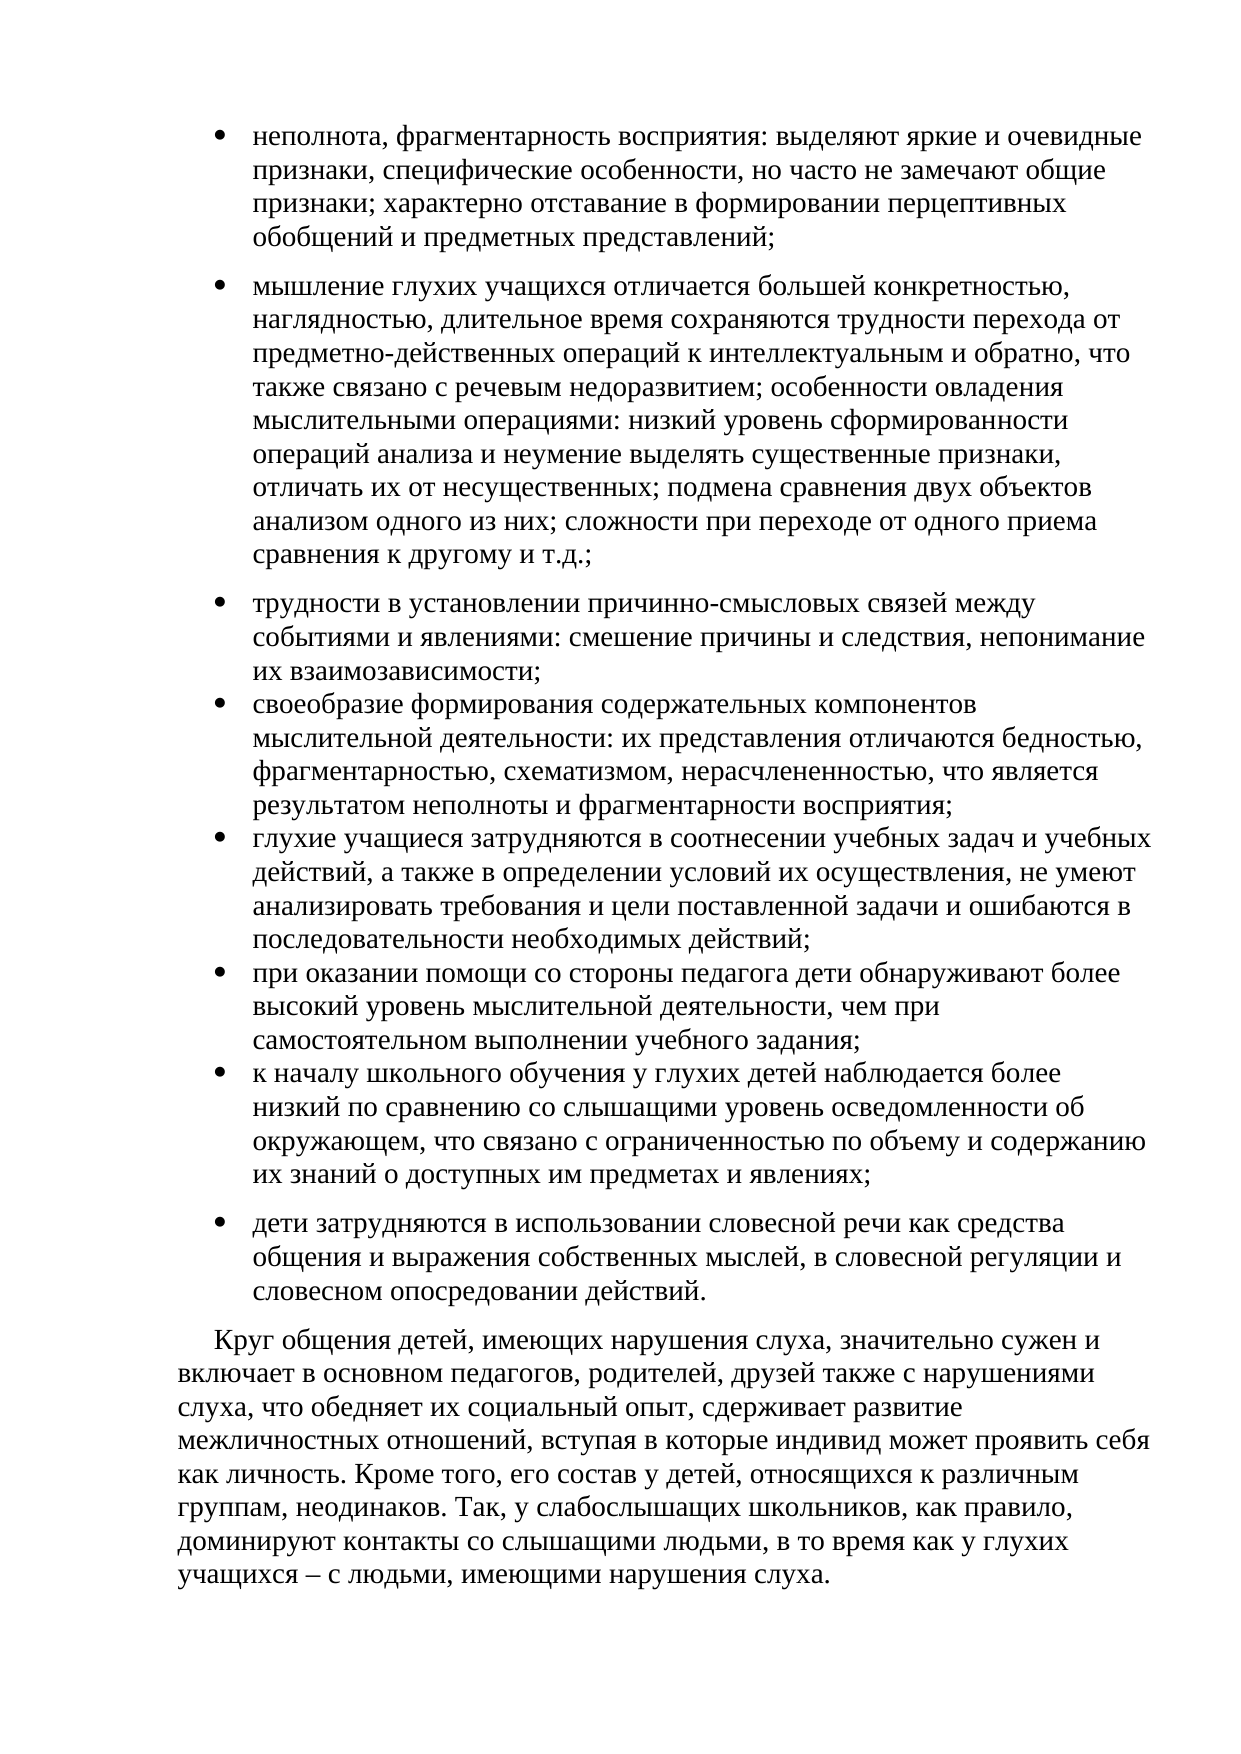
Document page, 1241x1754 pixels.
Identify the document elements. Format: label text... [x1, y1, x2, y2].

list неполнота, фрагментарность восприятия: выделяют яркие и очевидные признаки, специфические особенности, но часто не замечают общие признаки; характерно отставание в формировании перцептивных обобщений и предметных представлений; [215, 118, 1152, 252]
list глухие учащиеся затрудняются в соотнесении учебных задач и учебных действий, а также в определении условий их осуществления, не умеют анализировать требования и цели поставленной задачи и ошибаются в последовательности необходимых действий; [215, 821, 1152, 955]
list мышление глухих учащихся отличается большей конкретностью, наглядностью, длительное время сохраняются трудности перехода от предметно-действенных операций к интеллектуальным и обратно, что также связано с речевым недоразвитием; особенности овладения мыслительными операциями: низкий уровень сформированности операций анализа и неумение выделять существенные признаки, отличать их от несущественных; подмена сравнения двух объектов анализом одного из них; сложности при переходе от одного приема сравнения к другому и т.д.; [215, 268, 1152, 570]
text Круг общения детей, имеющих нарушения слуха, значительно сужен и включает в основном педагогов, родителей, друзей также с нарушениями слуха, что обедняет их социальный опыт, сдерживает развитие межличностных отношений, вступая в которые индивид может проявить себя как личность. Кроме того, его состав у детей, относящихся к различным группам, неодинаков. Так, у слабослышащих школьников, как правило, доминируют контакты со слышащими людьми, в то время как у глухих учащихся – с людьми, имеющими нарушения слуха. [177, 1322, 1152, 1590]
list дети затрудняются в использовании словесной речи как средства общения и выражения собственных мыслей, в словесной регуляции и словесном опосредовании действий. [215, 1206, 1152, 1306]
list своеобразие формирования содержательных компонентов мыслительной деятельности: их представления отличаются бедностью, фрагментарностью, схематизмом, нерасчлененностью, что является результатом неполноты и фрагментарности восприятия; [215, 686, 1152, 821]
list к началу школьного обучения у глухих детей наблюдается более низкий по сравнению со слышащими уровень осведомленности об окружающем, что связано с ограниченностью по объему и содержанию их знаний о доступных им предметах и явлениях; [215, 1056, 1152, 1190]
list трудности в установлении причинно-смысловых связей между событиями и явлениями: смешение причины и следствия, непонимание их взаимозависимости; [215, 586, 1152, 686]
list при оказании помощи со стороны педагога дети обнаруживают более высокий уровень мыслительной деятельности, чем при самостоятельном выполнении учебного задания; [215, 955, 1152, 1056]
